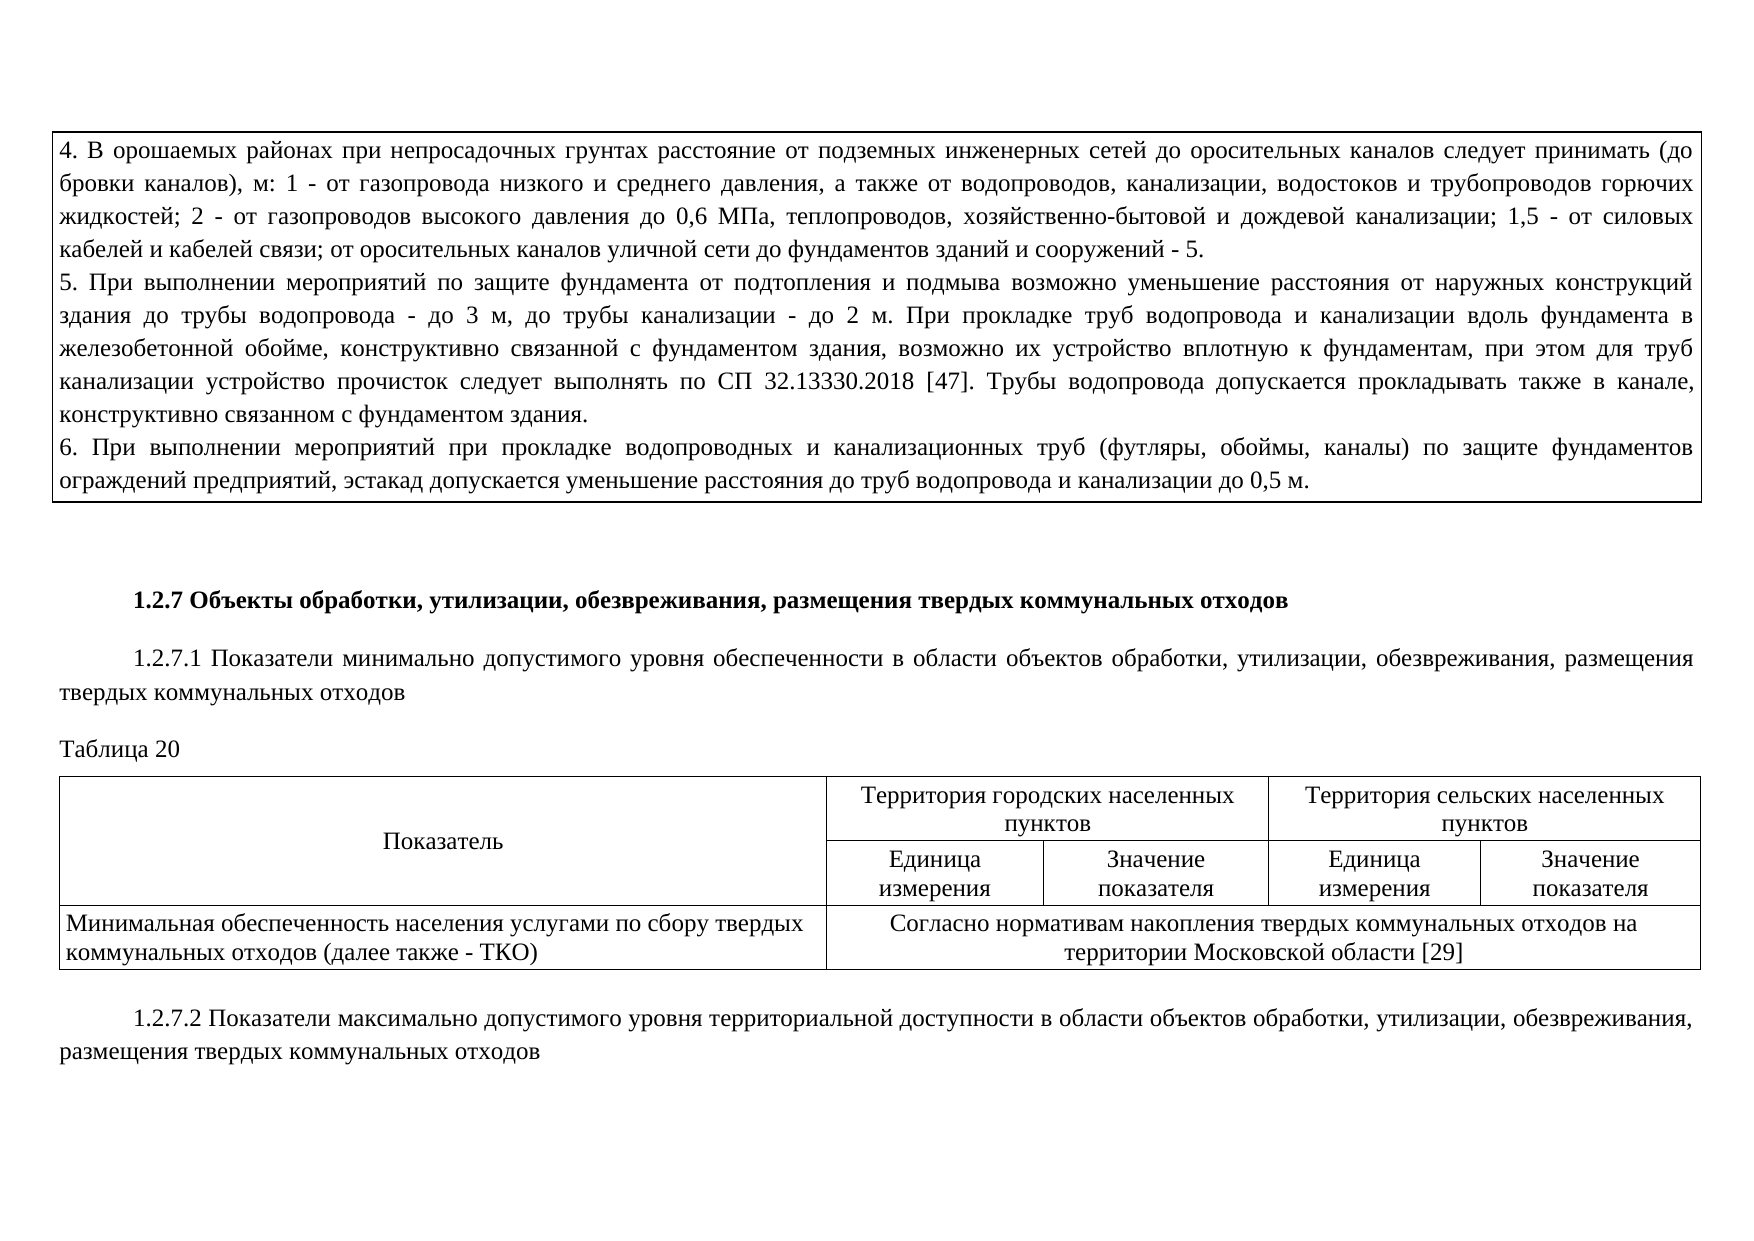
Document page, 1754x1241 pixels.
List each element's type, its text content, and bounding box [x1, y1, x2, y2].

table_cell Единица измерения [1269, 841, 1480, 904]
table_header Территория городских населенных пунктов [827, 777, 1268, 840]
table_cell Значение показателя [1044, 841, 1268, 904]
table_cell Минимальная обеспеченность населения услугами по сбору твердых коммунальных отходов (далее также - ТКО) [60, 906, 826, 969]
table_header Показатель [60, 777, 826, 904]
text 1.2.7 Объекты обработки, утилизации, обезвреживания, размещения твердых коммунальных отходов [59, 586, 1695, 614]
text 1.2.7.1 Показатели минимально допустимого уровня обеспеченности в области объектов обработки, утилизации, обезвреживания, размещения твердых коммунальных отходов [59, 643, 1695, 705]
table_cell Значение показателя [1481, 841, 1700, 904]
text 1.2.7.2 Показатели максимально допустимого уровня территориальной доступности в области объектов обработки, утилизации, обезвреживания, размещения твердых коммунальных отходов [59, 1003, 1695, 1065]
table_cell Согласно нормативам накопления твердых коммунальных отходов на территории Московской области [29] [827, 906, 1700, 969]
table_cell Единица измерения [827, 841, 1043, 904]
table_header Территория сельских населенных пунктов [1269, 777, 1700, 840]
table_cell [53, 133, 1701, 501]
